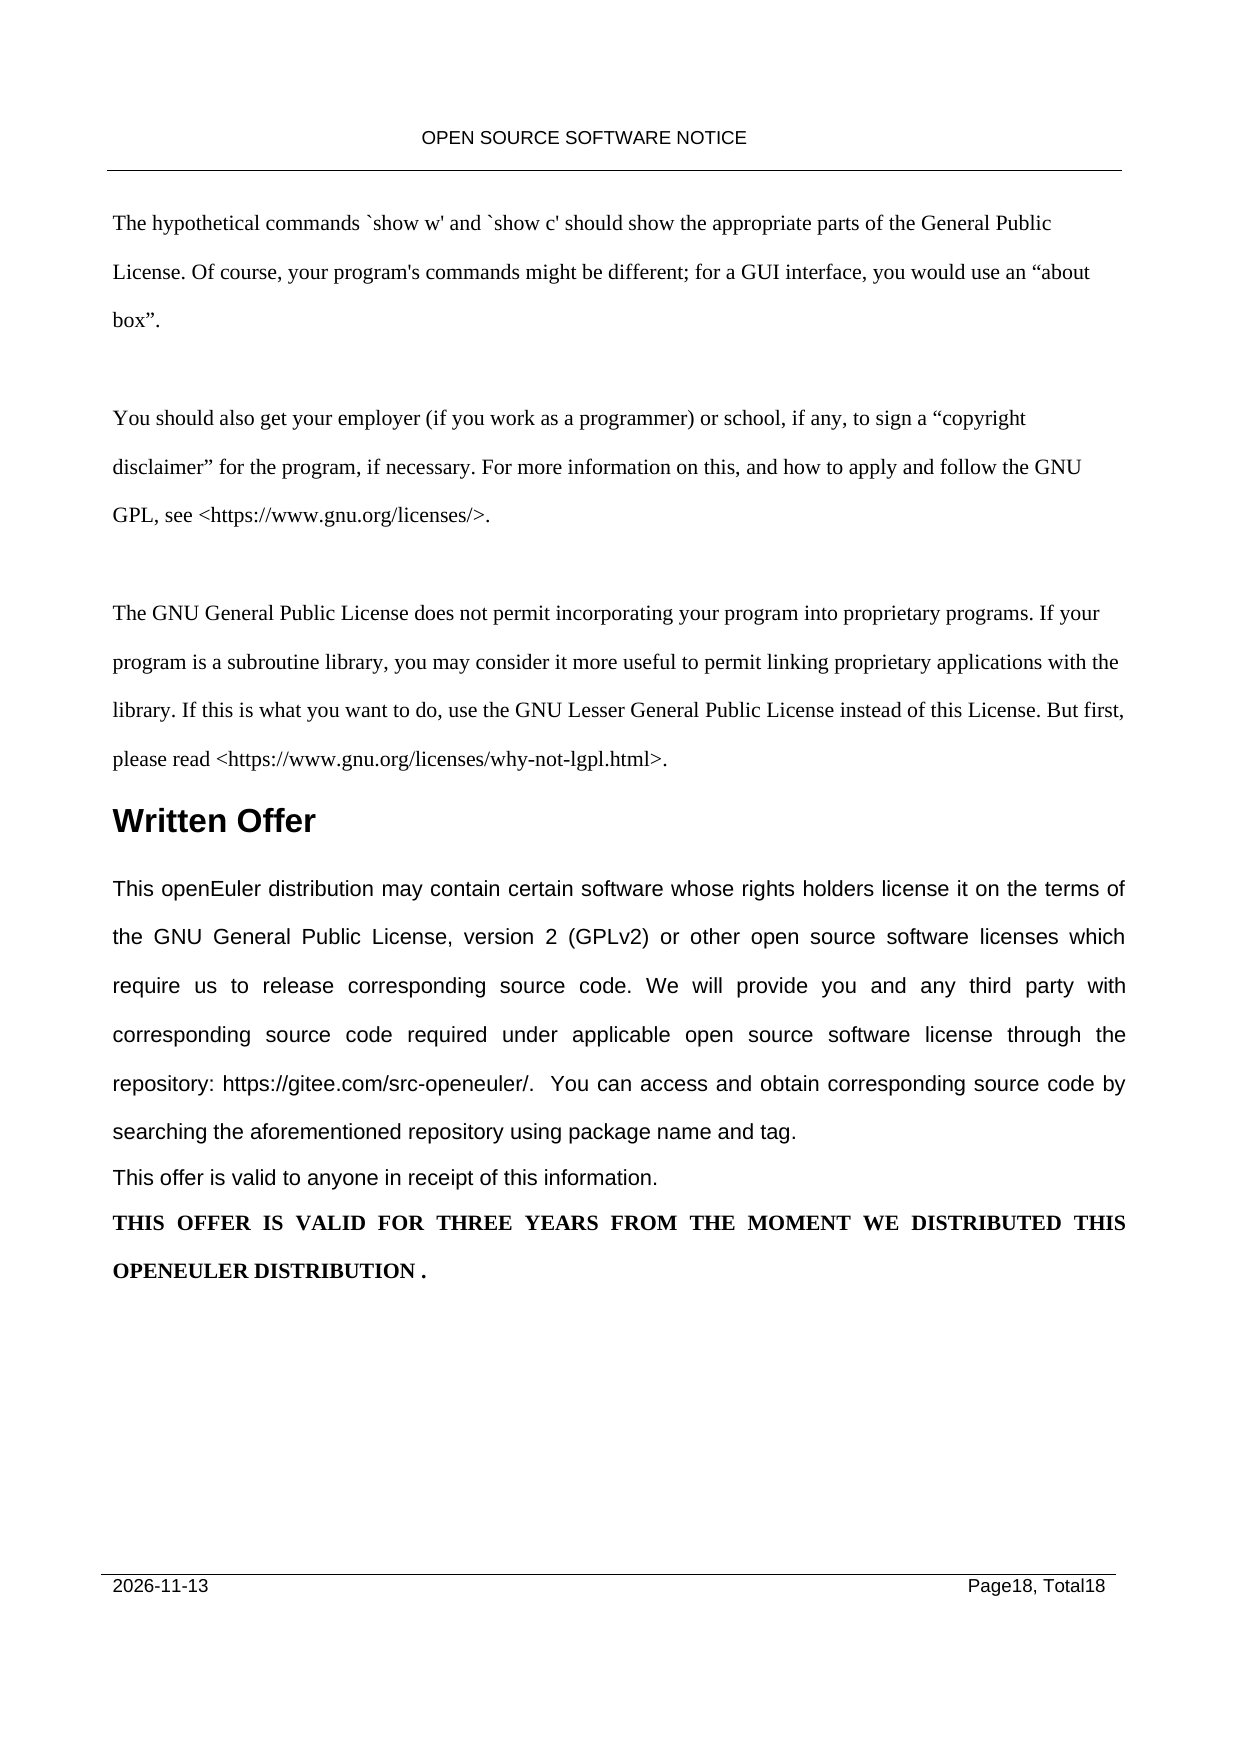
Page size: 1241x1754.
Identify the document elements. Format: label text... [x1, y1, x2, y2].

text Written Offer [112, 788, 1128, 853]
text This offer is valid to anyone in receipt of this information. [112, 1161, 1128, 1193]
text THIS OFFER IS VALID FOR THREE YEARS FROM THE MOMENT WE DISTRIBUTED THIS OPENEULER DISTRIBUTION . [112, 1206, 1128, 1287]
text This openEuler distribution may contain certain software whose rights holders license it on the terms of the GNU General Public License, version 2 (GPLv2) or other open source software licenses which require us to release corresponding source code. We will provide you and any third party with corresponding source code required under applicable open source software license through the repository: https://gitee.com/src-openeuler/. You can access and obtain corresponding source code by searching the aforementioned repository using package name and tag. [112, 872, 1128, 1148]
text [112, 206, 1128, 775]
